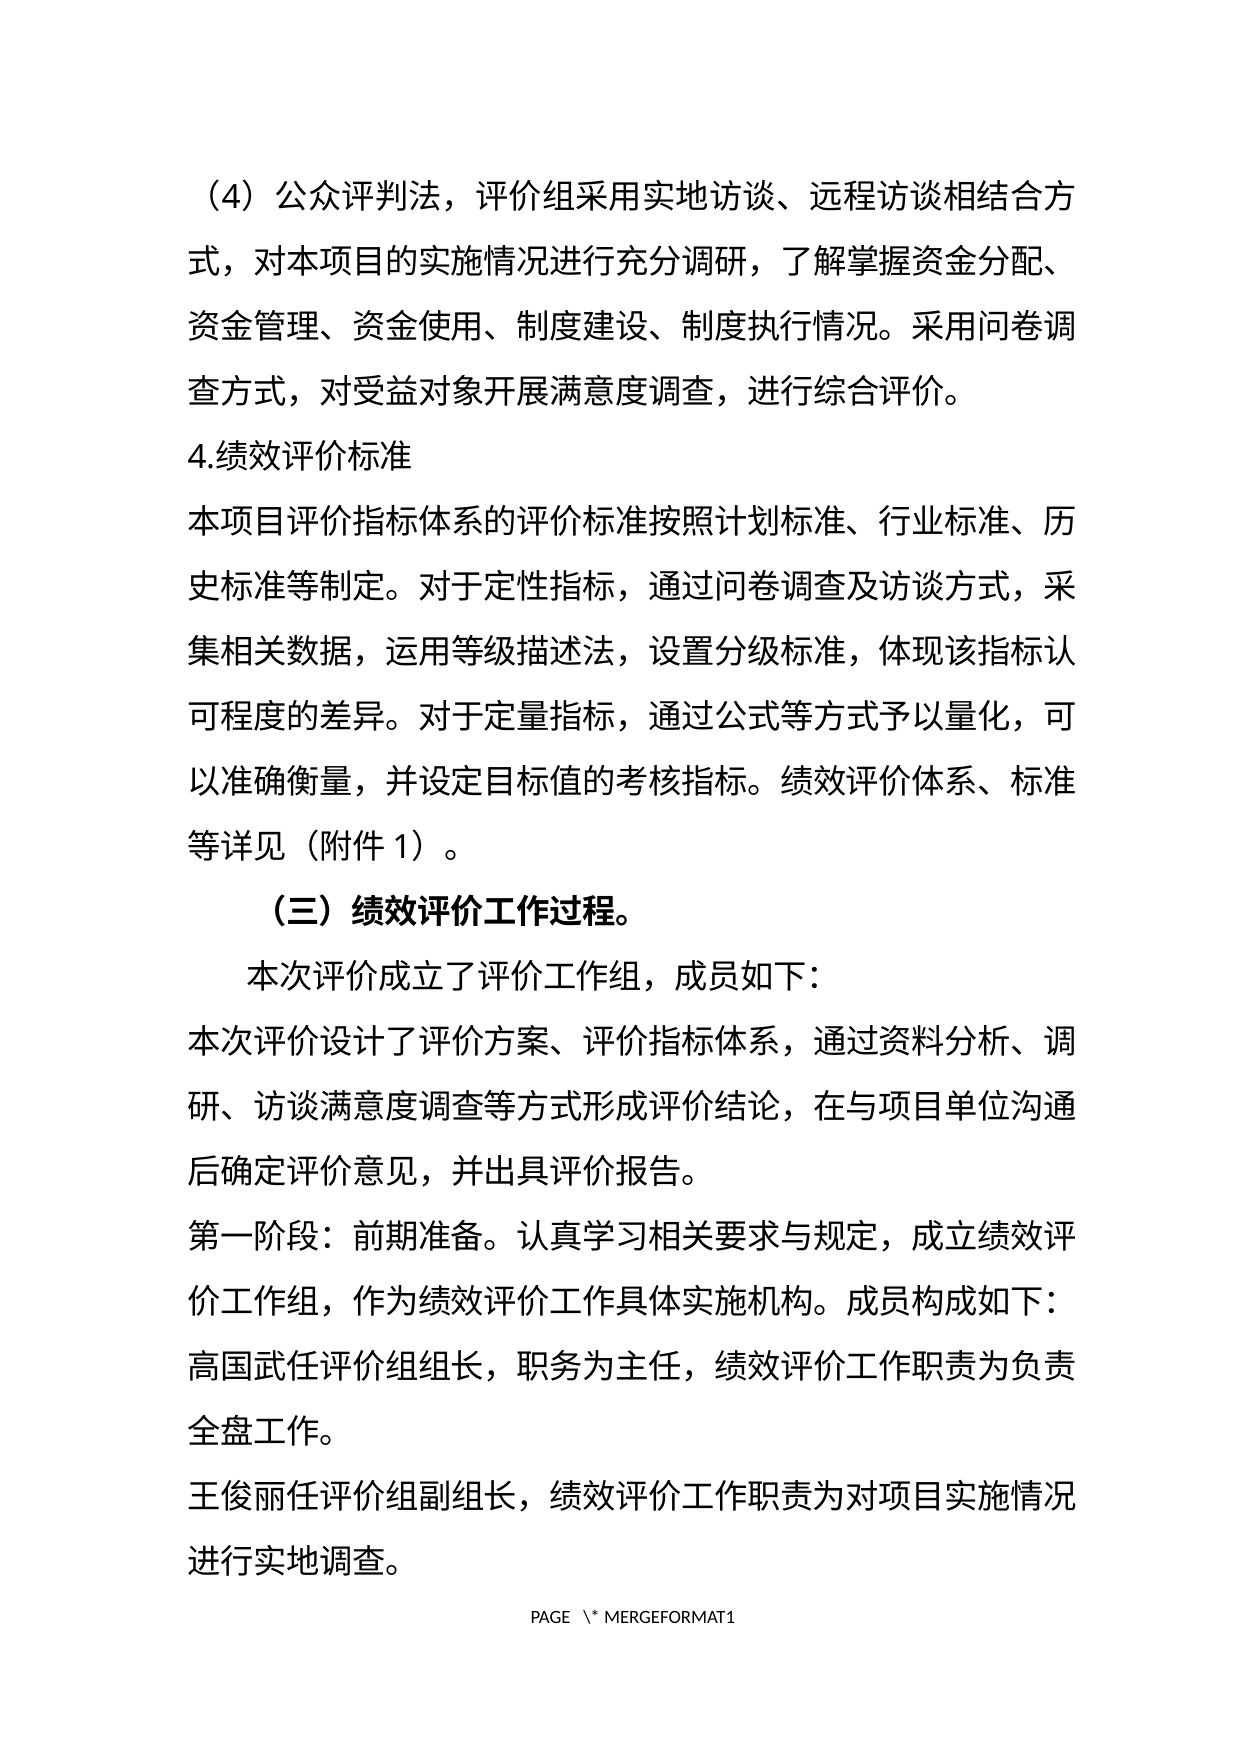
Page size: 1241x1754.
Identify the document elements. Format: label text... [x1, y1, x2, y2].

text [187, 162, 1078, 877]
text （三）绩效评价工作过程。 [187, 877, 1078, 942]
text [187, 942, 1078, 1592]
